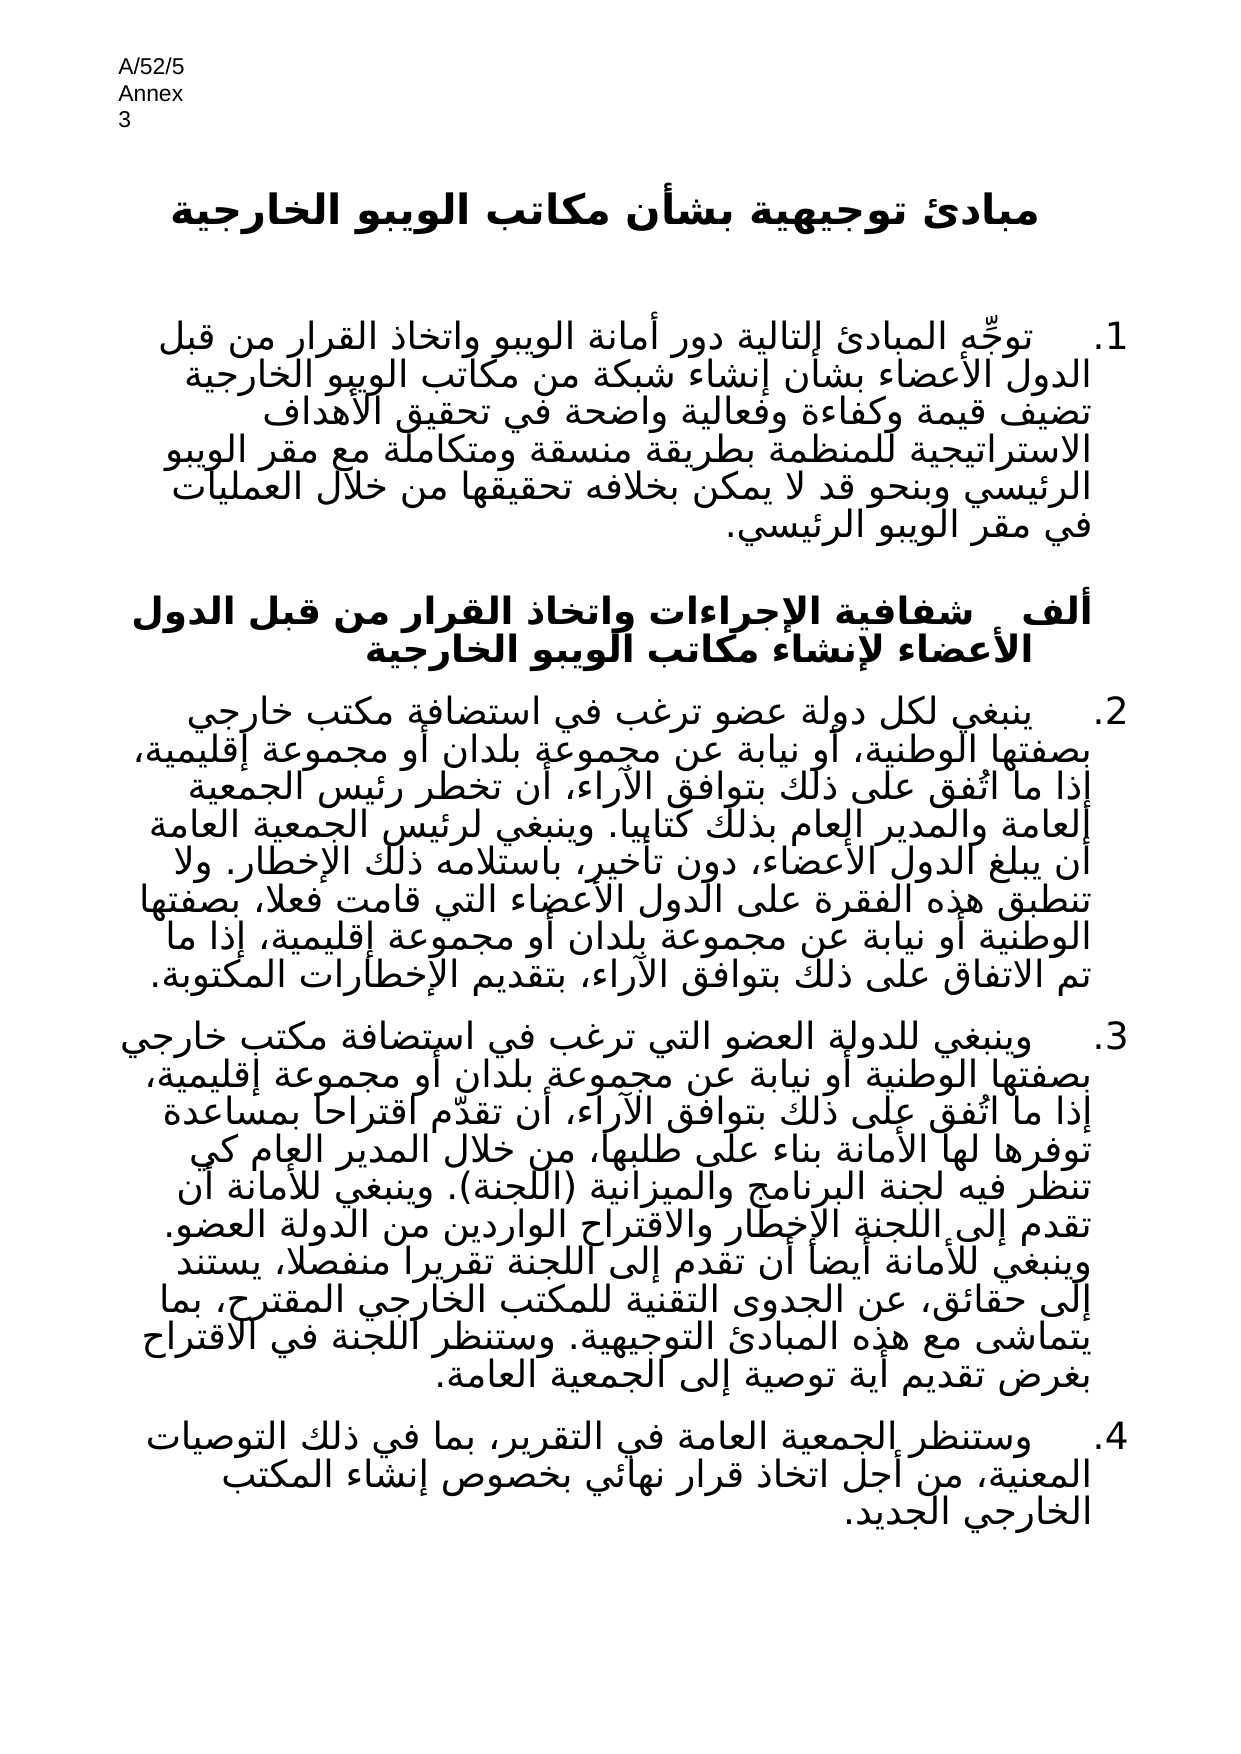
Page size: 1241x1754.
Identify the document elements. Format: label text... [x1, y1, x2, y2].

list توجِّه المبادئ التالية دور أمانة الويبو واتخاذ القرار من قبل الدول الأعضاء بشأن إنشاء شبكة من مكاتب الويبو الخارجية تضيف قيمة وكفاءة وفعالية واضحة في تحقيق الأهداف الاستراتيجية للمنظمة بطريقة منسقة ومتكاملة مع مقر الويبو الرئيسي وبنحو قد لا يمكن بخلافه تحقيقها من خلال العمليات في مقر الويبو الرئيسي. [118, 320, 1092, 545]
text مبادئ توجيهية بشأن مكاتب الويبو الخارجية [432, 195, 1092, 232]
text وستنظر الجمعية العامة في التقرير، بما في ذلك التوصيات المعنية، من أجل اتخاذ قرار نهائي بخصوص إنشاء المكتب الخارجي الجديد. [118, 1420, 1092, 1532]
text ينبغي لكل دولة عضو ترغب في استضافة مكتب خارجي بصفتها الوطنية، أو نيابة عن مجموعة بلدان أو مجموعة إقليمية، إذا ما اتُفق على ذلك بتوافق الآراء، أن تخطر رئيس الجمعية العامة والمدير العام بذلك كتابيا. وينبغي لرئيس الجمعية العامة أن يبلغ الدول الأعضاء، دون تأخير، باستلامه ذلك الإخطار. ولا تنطبق هذه الفقرة على الدول الأعضاء التي قامت فعلا، بصفتها الوطنية أو نيابة عن مجموعة بلدان أو مجموعة إقليمية، إذا ما تم الاتفاق على ذلك بتوافق الآراء، بتقديم الإخطارات المكتوبة. [118, 695, 1092, 995]
text مبادئ توجيهية بشأن مكاتب الويبو الخارجية [118, 195, 446, 232]
text وينبغي للدولة العضو التي ترغب في استضافة مكتب خارجي بصفتها الوطنية أو نيابة عن مجموعة بلدان أو مجموعة إقليمية، إذا ما اتُفق على ذلك بتوافق الآراء، أن تقدّم اقتراحا بمساعدة توفرها لها الأمانة بناء على طلبها، من خلال المدير العام كي تنظر فيه لجنة البرنامج والميزانية (اللجنة). وينبغي للأمانة أن تقدم إلى اللجنة الإخطار والاقتراح الواردين من الدولة العضو. وينبغي للأمانة أيضا أن تقدم إلى اللجنة تقريرا منفصلا، يستند إلى حقائق، عن الجدوى التقنية للمكتب الخارجي المقترح، بما يتماشى مع هذه المبادئ التوجيهية. وستنظر اللجنة في الاقتراح بغرض تقديم أية توصية إلى الجمعية العامة. [118, 1020, 1092, 1395]
text ألف شفافية الإجراءات واتخاذ القرار من قبل الدول الأعضاء لإنشاء مكاتب الويبو الخارجية [118, 595, 1092, 670]
